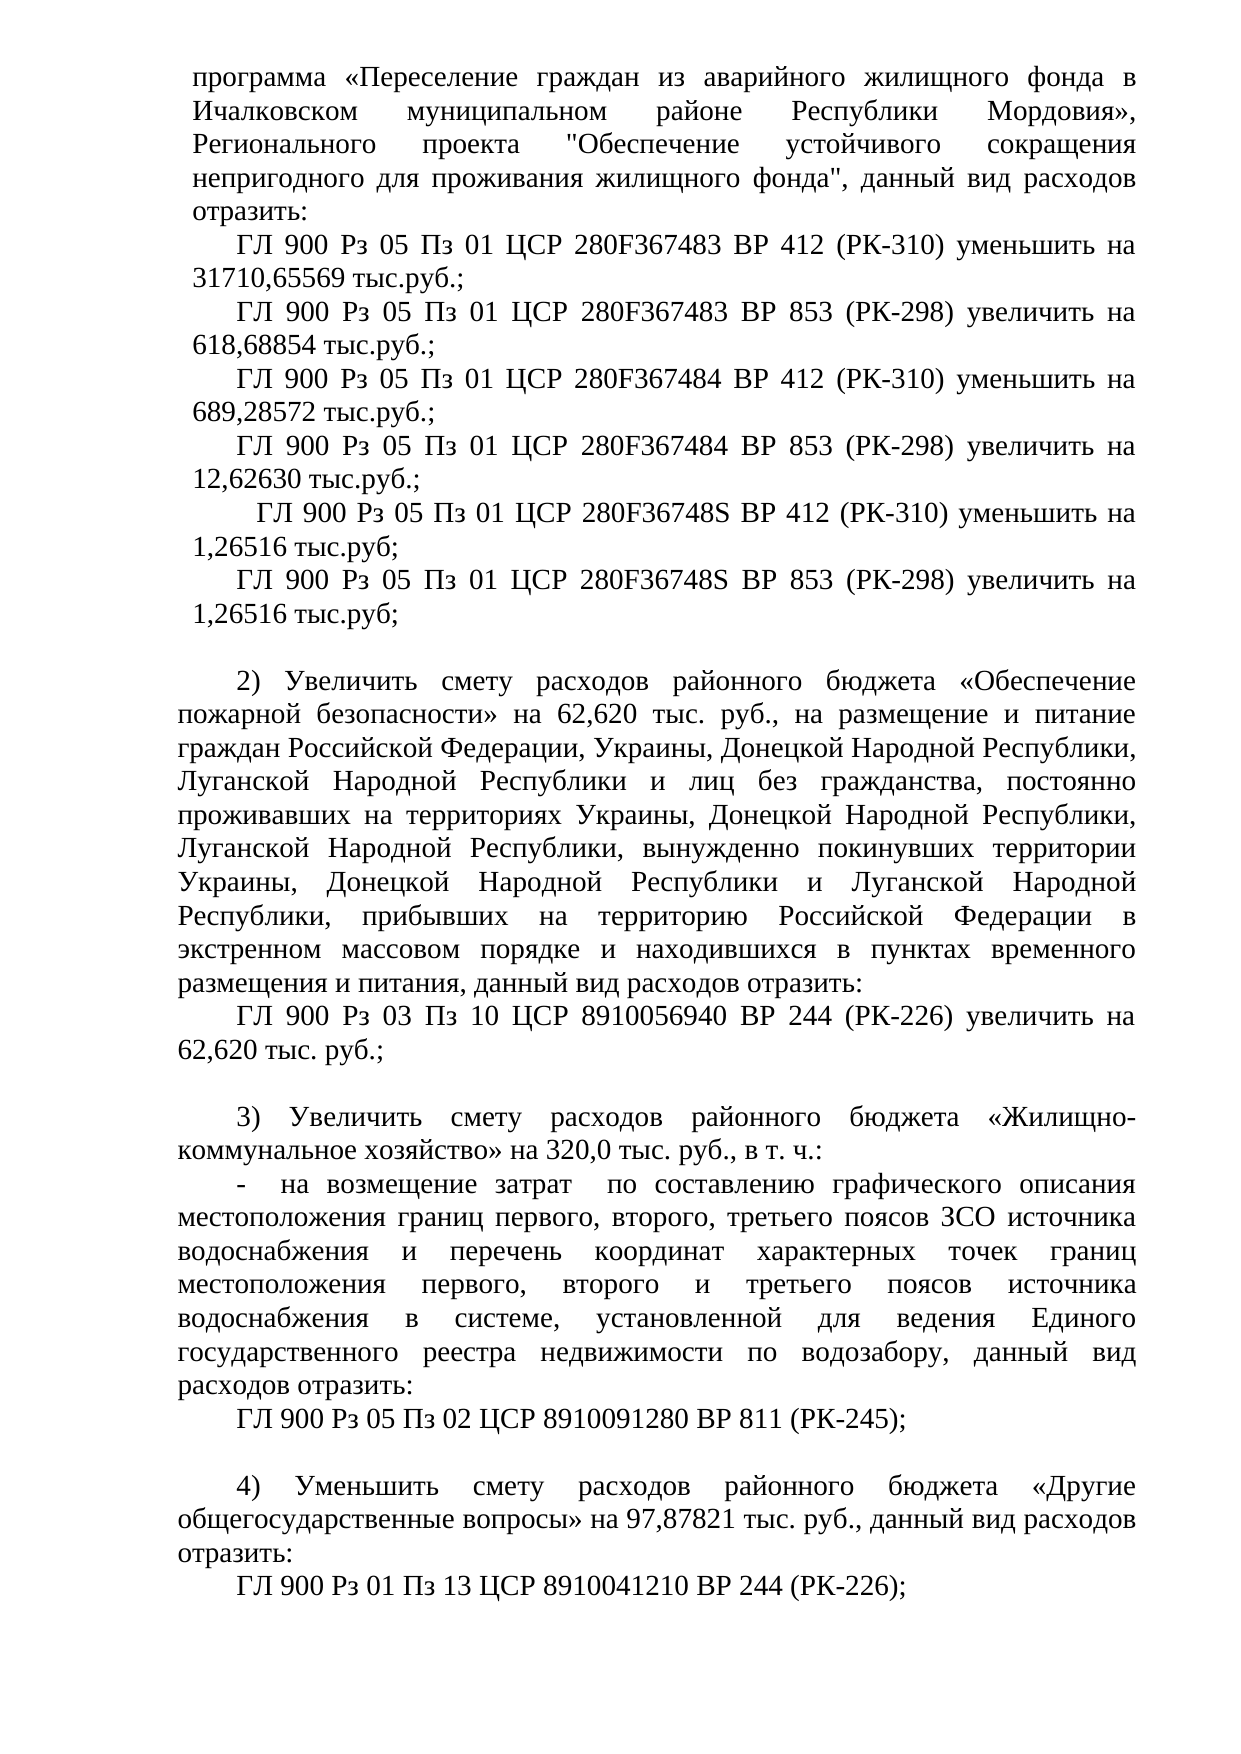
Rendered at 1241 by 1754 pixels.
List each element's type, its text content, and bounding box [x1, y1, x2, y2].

text 4) Уменьшить смету расходов районного бюджета «Другие общегосударственные вопросы» на 97,87821 тыс. руб., данный вид расходов отразить: [177, 1468, 1137, 1568]
text ГЛ 900 Рз 05 Пз 01 ЦСР 280F367483 ВР 412 (РК-310) уменьшить на 31710,65569 тыс.руб.; [192, 227, 1137, 294]
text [192, 59, 1137, 227]
text ГЛ 900 Рз 05 Пз 01 ЦСР 280F36748S ВР 853 (РК-298) увеличить на 1,26516 тыс.руб; [192, 562, 1137, 629]
text ГЛ 900 Рз 05 Пз 01 ЦСР 280F367484 ВР 853 (РК-298) увеличить на 12,62630 тыс.руб.; [192, 428, 1137, 495]
text 3) Увеличить смету расходов районного бюджета «Жилищно-коммунальное хозяйство» на 320,0 тыс. руб., в т. ч.: [177, 1099, 1137, 1166]
text ГЛ 900 Рз 05 Пз 01 ЦСР 280F36748S ВР 412 (РК-310) уменьшить на 1,26516 тыс.руб; [192, 495, 1137, 562]
text ГЛ 900 Рз 03 Пз 10 ЦСР 8910056940 ВР 244 (РК-226) увеличить на 62,620 тыс. руб.; [177, 998, 1137, 1065]
text 2) Увеличить смету расходов районного бюджета «Обеспечение пожарной безопасности» на 62,620 тыс. руб., на размещение и питание граждан Российской Федерации, Украины, Донецкой Народной Республики, Луганской Народной Республики и лиц без гражданства, постоянно проживавших на территориях Украины, Донецкой Народной Республики, Луганской Народной Республики, вынужденно покинувших территории Украины, Донецкой Народной Республики и Луганской Народной Республики, прибывших на территорию Российской Федерации в экстренном массовом порядке и находившихся в пунктах временного размещения и питания, данный вид расходов отразить: [177, 663, 1137, 998]
text - на возмещение затрат по составлению графического описания местоположения границ первого, второго, третьего поясов ЗСО источника водоснабжения и перечень координат характерных точек границ местоположения первого, второго и третьего поясов источника водоснабжения в системе, установленной для ведения Единого государственного реестра недвижимости по водозабору, данный вид расходов отразить: [177, 1166, 1137, 1401]
text ГЛ 900 Рз 05 Пз 02 ЦСР 8910091280 ВР 811 (РК-245); [177, 1401, 1137, 1434]
text ГЛ 900 Рз 05 Пз 01 ЦСР 280F367483 ВР 853 (РК-298) увеличить на 618,68854 тыс.руб.; [192, 294, 1137, 361]
text ГЛ 900 Рз 05 Пз 01 ЦСР 280F367484 ВР 412 (РК-310) уменьшить на 689,28572 тыс.руб.; [192, 361, 1137, 428]
text ГЛ 900 Рз 01 Пз 13 ЦСР 8910041210 ВР 244 (РК-226); [177, 1568, 1137, 1602]
